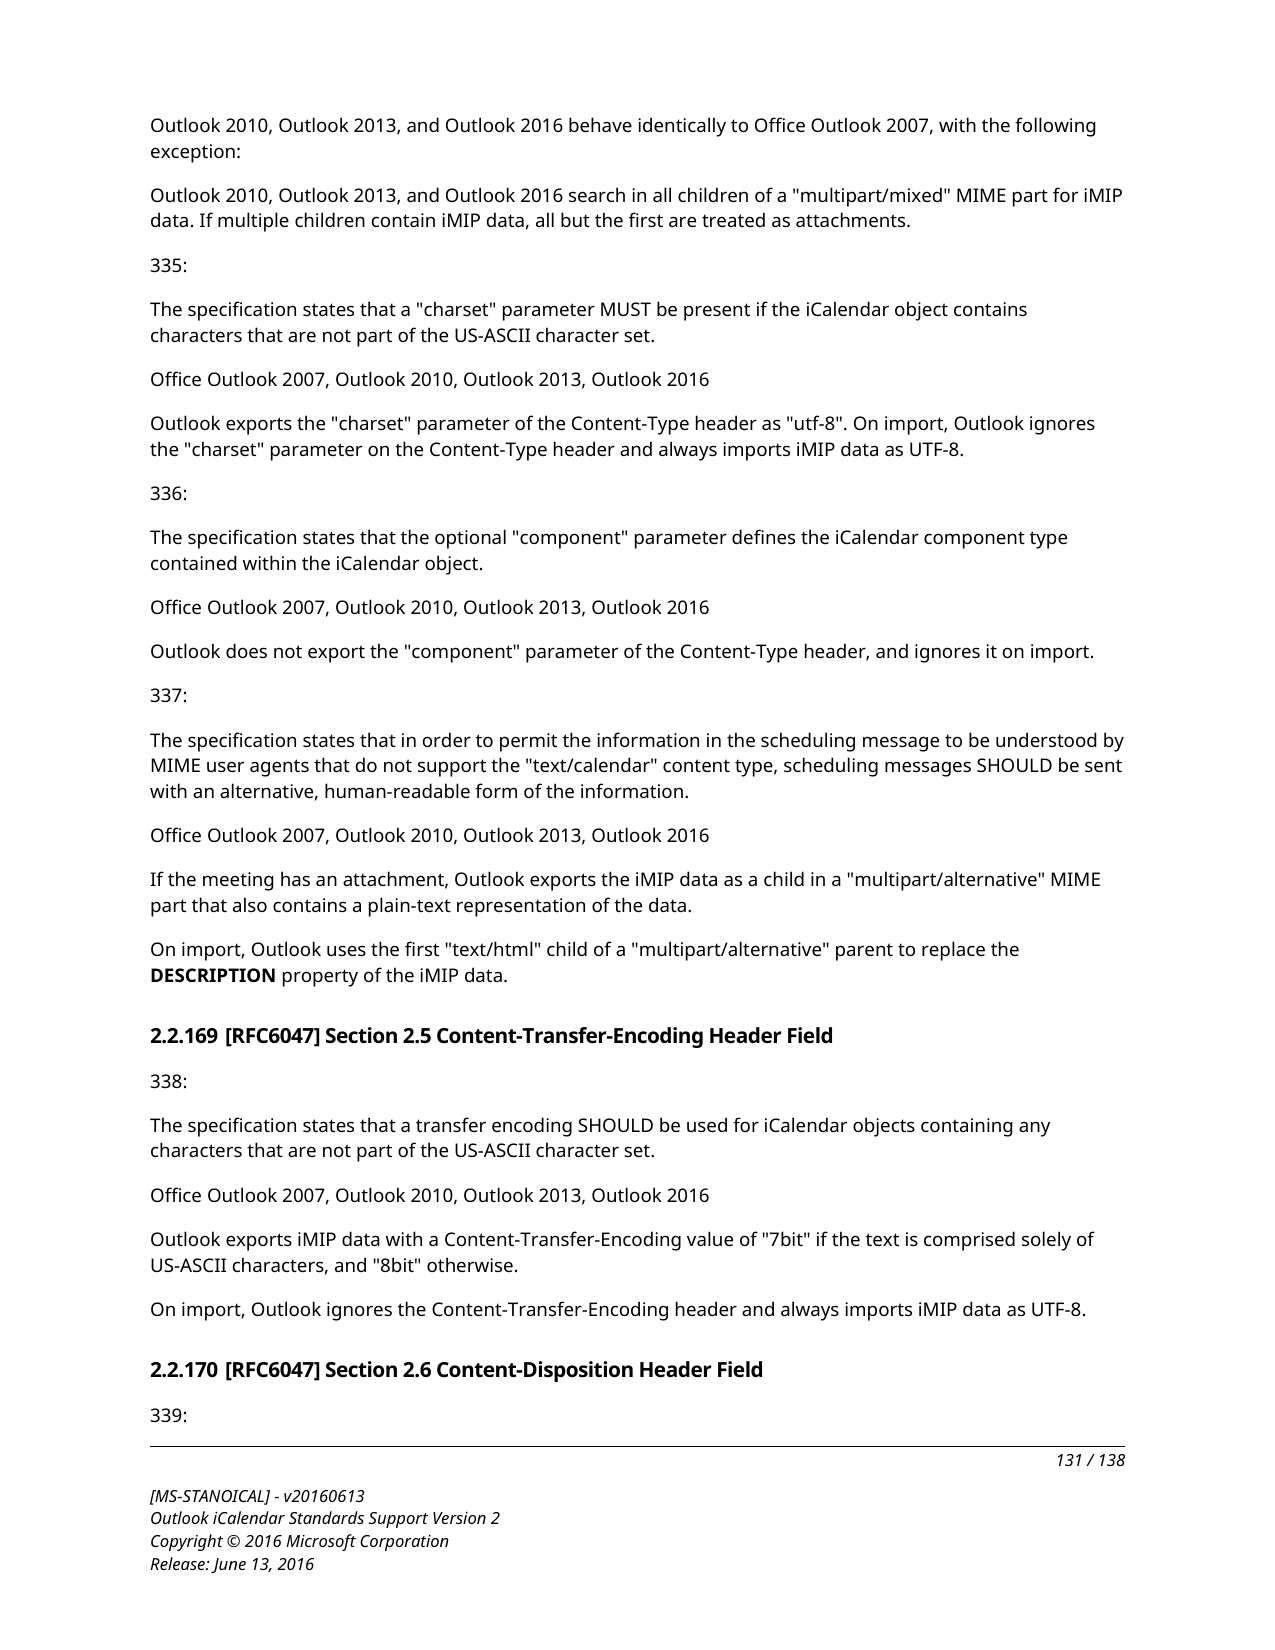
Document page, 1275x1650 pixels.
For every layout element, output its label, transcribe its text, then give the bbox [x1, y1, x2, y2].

subtitle [RFC6047] Section 2.5 Content-Transfer-Encoding Header Field [150, 1021, 1125, 1049]
text Outlook exports the "charset" parameter of the Content-Type header as "utf-8". On import, Outlook ignores the "charset" parameter on the Content-Type header and always imports iMIP data as UTF-8. [150, 410, 1125, 461]
text The specification states that a "charset" parameter MUST be present if the iCalendar object contains characters that are not part of the US-ASCII character set. [150, 296, 1125, 347]
text The specification states that in order to permit the information in the scheduling message to be understood by MIME user agents that do not support the "text/calendar" content type, scheduling messages SHOULD be sent with an alternative, human-readable form of the information. [150, 727, 1125, 804]
text Office Outlook 2007, Outlook 2010, Outlook 2013, Outlook 2016 [150, 822, 1125, 848]
text Office Outlook 2007, Outlook 2010, Outlook 2013, Outlook 2016 [150, 366, 1125, 392]
text The specification states that a transfer encoding SHOULD be used for iCalendar objects containing any characters that are not part of the US-ASCII character set. [150, 1112, 1125, 1163]
text V0336: [150, 480, 1125, 506]
text Office Outlook 2007, Outlook 2010, Outlook 2013, Outlook 2016 [150, 594, 1125, 620]
text On import, Outlook uses the first "text/html" child of a "multipart/alternative" parent to replace the DESCRIPTION property of the iMIP data. [150, 936, 1125, 987]
text On import, Outlook ignores the Content-Transfer-Encoding header and always imports iMIP data as UTF-8. [150, 1296, 1125, 1322]
text Office Outlook 2007, Outlook 2010, Outlook 2013, Outlook 2016 [150, 1182, 1125, 1208]
text V0339: [150, 1402, 1125, 1428]
text V0337: [150, 683, 1125, 708]
text Outlook 2010, Outlook 2013, and Outlook 2016 search in all children of a "multipart/mixed" MIME part for iMIP data. If multiple children contain iMIP data, all but the first are treated as attachments. [150, 182, 1125, 233]
text The specification states that the optional "component" parameter defines the iCalendar component type contained within the iCalendar object. [150, 524, 1125, 576]
text If the meeting has an attachment, Outlook exports the iMIP data as a child in a "multipart/alternative" MIME part that also contains a plain-text representation of the data. [150, 867, 1125, 918]
text Outlook 2010, Outlook 2013, and Outlook 2016 behave identically to Office Outlook 2007, with the following exception: [150, 112, 1125, 163]
text V0335: [150, 252, 1125, 278]
text Outlook exports iMIP data with a Content-Transfer-Encoding value of "7bit" if the text is comprised solely of US-ASCII characters, and "8bit" otherwise. [150, 1226, 1125, 1277]
subtitle [RFC6047] Section 2.6 Content-Disposition Header Field [150, 1355, 1125, 1383]
text V0338: [150, 1068, 1125, 1093]
text Outlook does not export the "component" parameter of the Content-Type header, and ignores it on import. [150, 638, 1125, 664]
